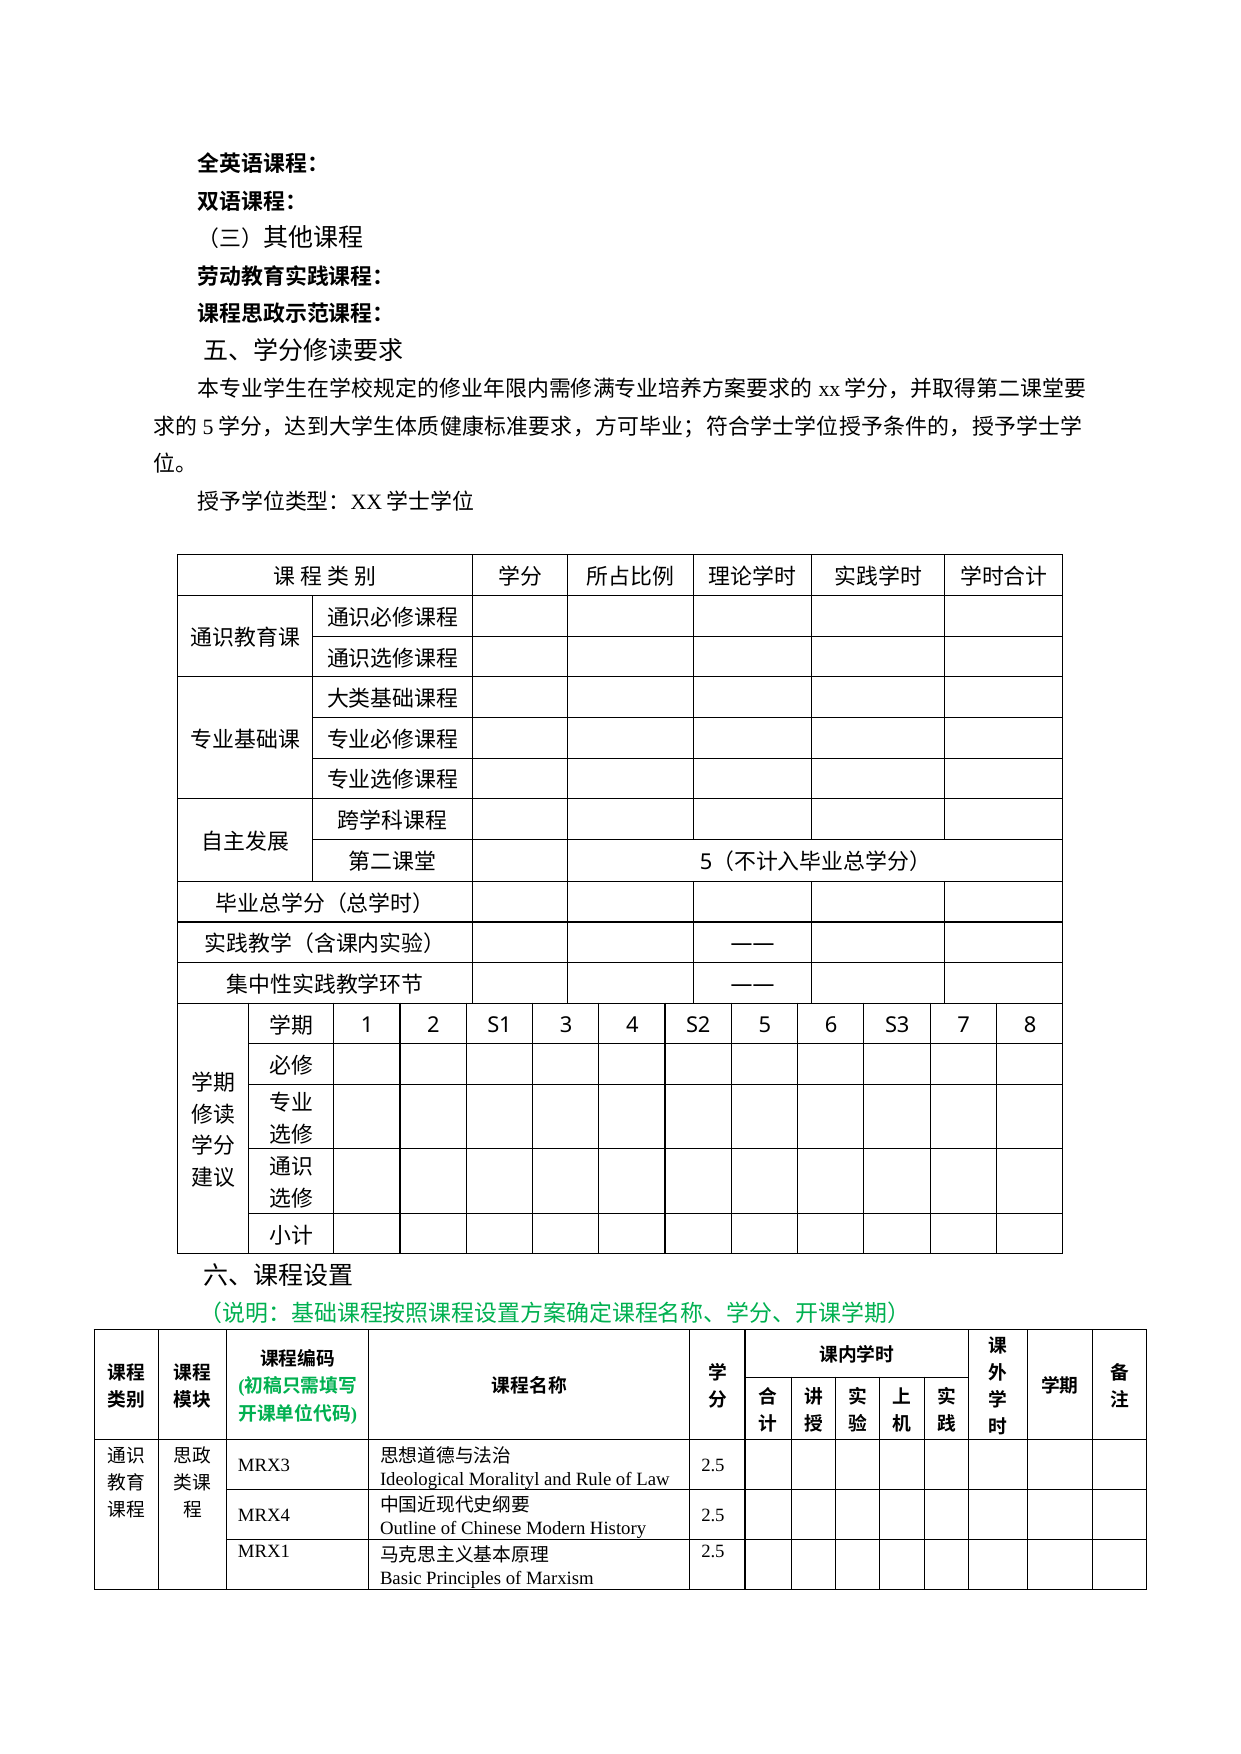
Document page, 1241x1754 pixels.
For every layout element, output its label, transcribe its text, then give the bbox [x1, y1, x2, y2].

table_cell [666, 1044, 731, 1084]
table_cell [568, 799, 693, 839]
table_cell [945, 963, 1062, 1003]
table_cell 思政类课程 [159, 1440, 226, 1588]
table_cell [473, 677, 567, 717]
table_cell MRX1 [227, 1540, 368, 1588]
table_cell [694, 799, 811, 839]
table_cell [997, 1214, 1062, 1253]
table_cell [568, 759, 693, 798]
table_cell [798, 1214, 863, 1253]
table_cell 集中性实践教学环节 [178, 963, 472, 1003]
table_cell [473, 718, 567, 757]
table_cell [694, 596, 811, 636]
table_cell 4 [599, 1004, 664, 1043]
table_cell [925, 1490, 968, 1539]
table_cell —— [694, 963, 811, 1003]
table_cell [925, 1540, 968, 1588]
table_cell [533, 1085, 598, 1148]
table_cell 5（不计入毕业总学分） [568, 840, 1062, 881]
table_cell [880, 1540, 924, 1588]
table_cell [792, 1490, 835, 1539]
table_cell 实践 [925, 1378, 968, 1439]
table_header 实践学时 [812, 555, 944, 595]
table_cell [931, 1149, 996, 1213]
table_cell S1 [467, 1004, 532, 1043]
table_cell [1028, 1490, 1092, 1539]
table_cell 专业必修课程 [313, 718, 472, 757]
table_cell 通识选修 [249, 1149, 333, 1213]
table_cell [925, 1440, 968, 1489]
table_cell 毕业总学分（总学时） [178, 882, 472, 921]
table_cell 专业选修课程 [313, 759, 472, 798]
text 本专业学生在学校规定的修业年限内需修满专业培养方案要求的xx学分，并取得第二课堂要求的5学分，达到大学生体质健康标准要求，方可毕业；符合学士学位授予条件的，授予学士学位。 [153, 367, 1087, 479]
table_cell [812, 718, 944, 757]
table_cell [931, 1085, 996, 1148]
table_cell [969, 1540, 1027, 1588]
table_cell 思想道德与法治 Ideological Moralityl and Rule of Law [369, 1440, 689, 1489]
table_cell [467, 1085, 532, 1148]
table_cell [812, 596, 944, 636]
table_cell [467, 1044, 532, 1084]
table_cell [334, 1044, 399, 1084]
table_cell [473, 840, 567, 881]
text （说明：基础课程按照课程设置方案确定课程名称、学分、开课学期） [153, 1292, 1087, 1329]
text 课程思政示范课程： [153, 292, 1087, 329]
table_cell [880, 1490, 924, 1539]
table_cell [798, 1044, 863, 1084]
table_cell [568, 882, 693, 921]
table_cell 通识教育课程 [95, 1440, 158, 1588]
table_cell 小计 [249, 1214, 333, 1253]
table_cell [812, 637, 944, 676]
table_cell 1 [334, 1004, 399, 1043]
table_header 理论学时 [694, 555, 811, 595]
text （三）其他课程 [153, 217, 1087, 254]
table_cell [401, 1044, 466, 1084]
table_header 课程名称 [369, 1330, 689, 1439]
table_cell 2.5 [690, 1540, 744, 1588]
table_header 学时合计 [945, 555, 1062, 595]
table_cell [694, 677, 811, 717]
table_cell 3 [533, 1004, 598, 1043]
table_cell [931, 1044, 996, 1084]
table_header 所占比例 [568, 555, 693, 595]
table_cell [401, 1149, 466, 1213]
table_cell [836, 1540, 879, 1588]
table_header 课程 模块 [159, 1330, 226, 1439]
table_cell [945, 759, 1062, 798]
table_cell 大类基础课程 [313, 677, 472, 717]
table_cell [931, 1214, 996, 1253]
table_cell 跨学科课程 [313, 799, 472, 839]
table_cell [1093, 1540, 1146, 1588]
table_cell [1028, 1440, 1092, 1489]
table_cell [694, 637, 811, 676]
text 五、学分修读要求 [153, 329, 1087, 367]
table_cell [473, 882, 567, 921]
table_cell 自主发展 [178, 799, 312, 881]
table_cell [599, 1149, 664, 1213]
table_cell [746, 1540, 791, 1588]
table_cell [568, 677, 693, 717]
table_cell [467, 1214, 532, 1253]
table_cell [694, 759, 811, 798]
table_cell 6 [798, 1004, 863, 1043]
text 全英语课程： [153, 142, 1087, 179]
table_cell [533, 1214, 598, 1253]
table_cell [473, 799, 567, 839]
table_cell [1093, 1440, 1146, 1489]
table_cell 实践教学（含课内实验） [178, 923, 472, 962]
table_cell [694, 882, 811, 921]
table_cell S3 [864, 1004, 930, 1043]
table_cell 第二课堂 [313, 840, 472, 881]
table_cell [473, 596, 567, 636]
table_cell 实验 [836, 1378, 879, 1439]
table_cell 专业基础课 [178, 677, 312, 798]
table_cell [666, 1085, 731, 1148]
table_cell [880, 1440, 924, 1489]
table_cell [969, 1490, 1027, 1539]
table_cell [694, 718, 811, 757]
table_cell [746, 1440, 791, 1489]
table_cell 专业选修 [249, 1085, 333, 1148]
table_cell 7 [931, 1004, 996, 1043]
table_cell [997, 1149, 1062, 1213]
table_cell 马克思主义基本原理 Basic Principles of Marxism [369, 1540, 689, 1588]
table_cell [473, 963, 567, 1003]
table_cell [997, 1085, 1062, 1148]
table_cell [812, 677, 944, 717]
table_cell [467, 1149, 532, 1213]
table_cell [599, 1044, 664, 1084]
table_header 课外学时 [969, 1330, 1027, 1439]
table_header 学 分 [690, 1330, 744, 1439]
table_cell [568, 637, 693, 676]
table_cell 5 [732, 1004, 797, 1043]
table_cell 8 [997, 1004, 1062, 1043]
table_header 课程类别 [95, 1330, 158, 1439]
table_cell [836, 1440, 879, 1489]
table_cell [864, 1214, 930, 1253]
table_cell [533, 1044, 598, 1084]
table_cell [792, 1540, 835, 1588]
table_header 学分 [473, 555, 567, 595]
table_cell [1028, 1540, 1092, 1588]
table_cell [599, 1214, 664, 1253]
table_cell [945, 637, 1062, 676]
table_cell [533, 1149, 598, 1213]
table_cell [945, 799, 1062, 839]
table_cell [473, 759, 567, 798]
table_cell [334, 1149, 399, 1213]
table_cell [568, 963, 693, 1003]
text 六、课程设置 [153, 1254, 1087, 1292]
table_cell [812, 882, 944, 921]
table_cell [798, 1085, 863, 1148]
text 双语课程： [153, 179, 1087, 217]
table_cell 通识选修课程 [313, 637, 472, 676]
table_cell 通识必修课程 [313, 596, 472, 636]
table_cell 学期修读学分建议 [178, 1004, 248, 1253]
table_cell [401, 1214, 466, 1253]
table_cell [568, 718, 693, 757]
table_cell [812, 759, 944, 798]
table_cell 2.5 [690, 1490, 744, 1539]
table_cell [666, 1149, 731, 1213]
table_cell [969, 1440, 1027, 1489]
text 授予学位类型：XX学士学位 [153, 479, 1087, 517]
table_cell [599, 1085, 664, 1148]
table_cell [334, 1214, 399, 1253]
table_header 课内学时 [746, 1330, 968, 1377]
table_cell [732, 1149, 797, 1213]
table_cell [732, 1044, 797, 1084]
table_cell [792, 1440, 835, 1489]
table_cell 通识教育课 [178, 596, 312, 676]
table_cell [945, 677, 1062, 717]
table_cell 讲授 [792, 1378, 835, 1439]
table_cell [798, 1149, 863, 1213]
table_cell 2.5 [690, 1440, 744, 1489]
table_cell [864, 1149, 930, 1213]
table_cell MRX3 [227, 1440, 368, 1489]
table_cell [1093, 1490, 1146, 1539]
table_header 备注 [1093, 1330, 1146, 1439]
table_cell [864, 1044, 930, 1084]
table_cell [473, 637, 567, 676]
table_cell 学期 [249, 1004, 333, 1043]
table_cell [836, 1490, 879, 1539]
text 劳动教育实践课程： [153, 254, 1087, 292]
table_header 课程编码 (初稿只需填写开课单位代码) [227, 1330, 368, 1439]
table_cell 合计 [746, 1378, 791, 1439]
table_cell 必修 [249, 1044, 333, 1084]
table_cell [568, 596, 693, 636]
table_header 课 程 类 别 [178, 555, 472, 595]
table_cell [945, 596, 1062, 636]
table_cell 上机 [880, 1378, 924, 1439]
table_cell [401, 1085, 466, 1148]
table_cell [746, 1490, 791, 1539]
table_cell MRX4 [227, 1490, 368, 1539]
table_cell 中国近现代史纲要 Outline of Chinese Modern History [369, 1490, 689, 1539]
table_cell [473, 923, 567, 962]
table_cell [812, 923, 944, 962]
table_cell [666, 1214, 731, 1253]
table_cell [812, 963, 944, 1003]
table_cell [334, 1085, 399, 1148]
table_cell [945, 882, 1062, 921]
table_cell [812, 799, 944, 839]
table_header 学期 [1028, 1330, 1092, 1439]
table_cell [732, 1085, 797, 1148]
table_cell [945, 923, 1062, 962]
table_cell [997, 1044, 1062, 1084]
table_cell [568, 923, 693, 962]
table_cell S2 [666, 1004, 731, 1043]
table_cell [732, 1214, 797, 1253]
table_cell 2 [401, 1004, 466, 1043]
table_cell —— [694, 923, 811, 962]
table_cell [864, 1085, 930, 1148]
table_cell [945, 718, 1062, 757]
